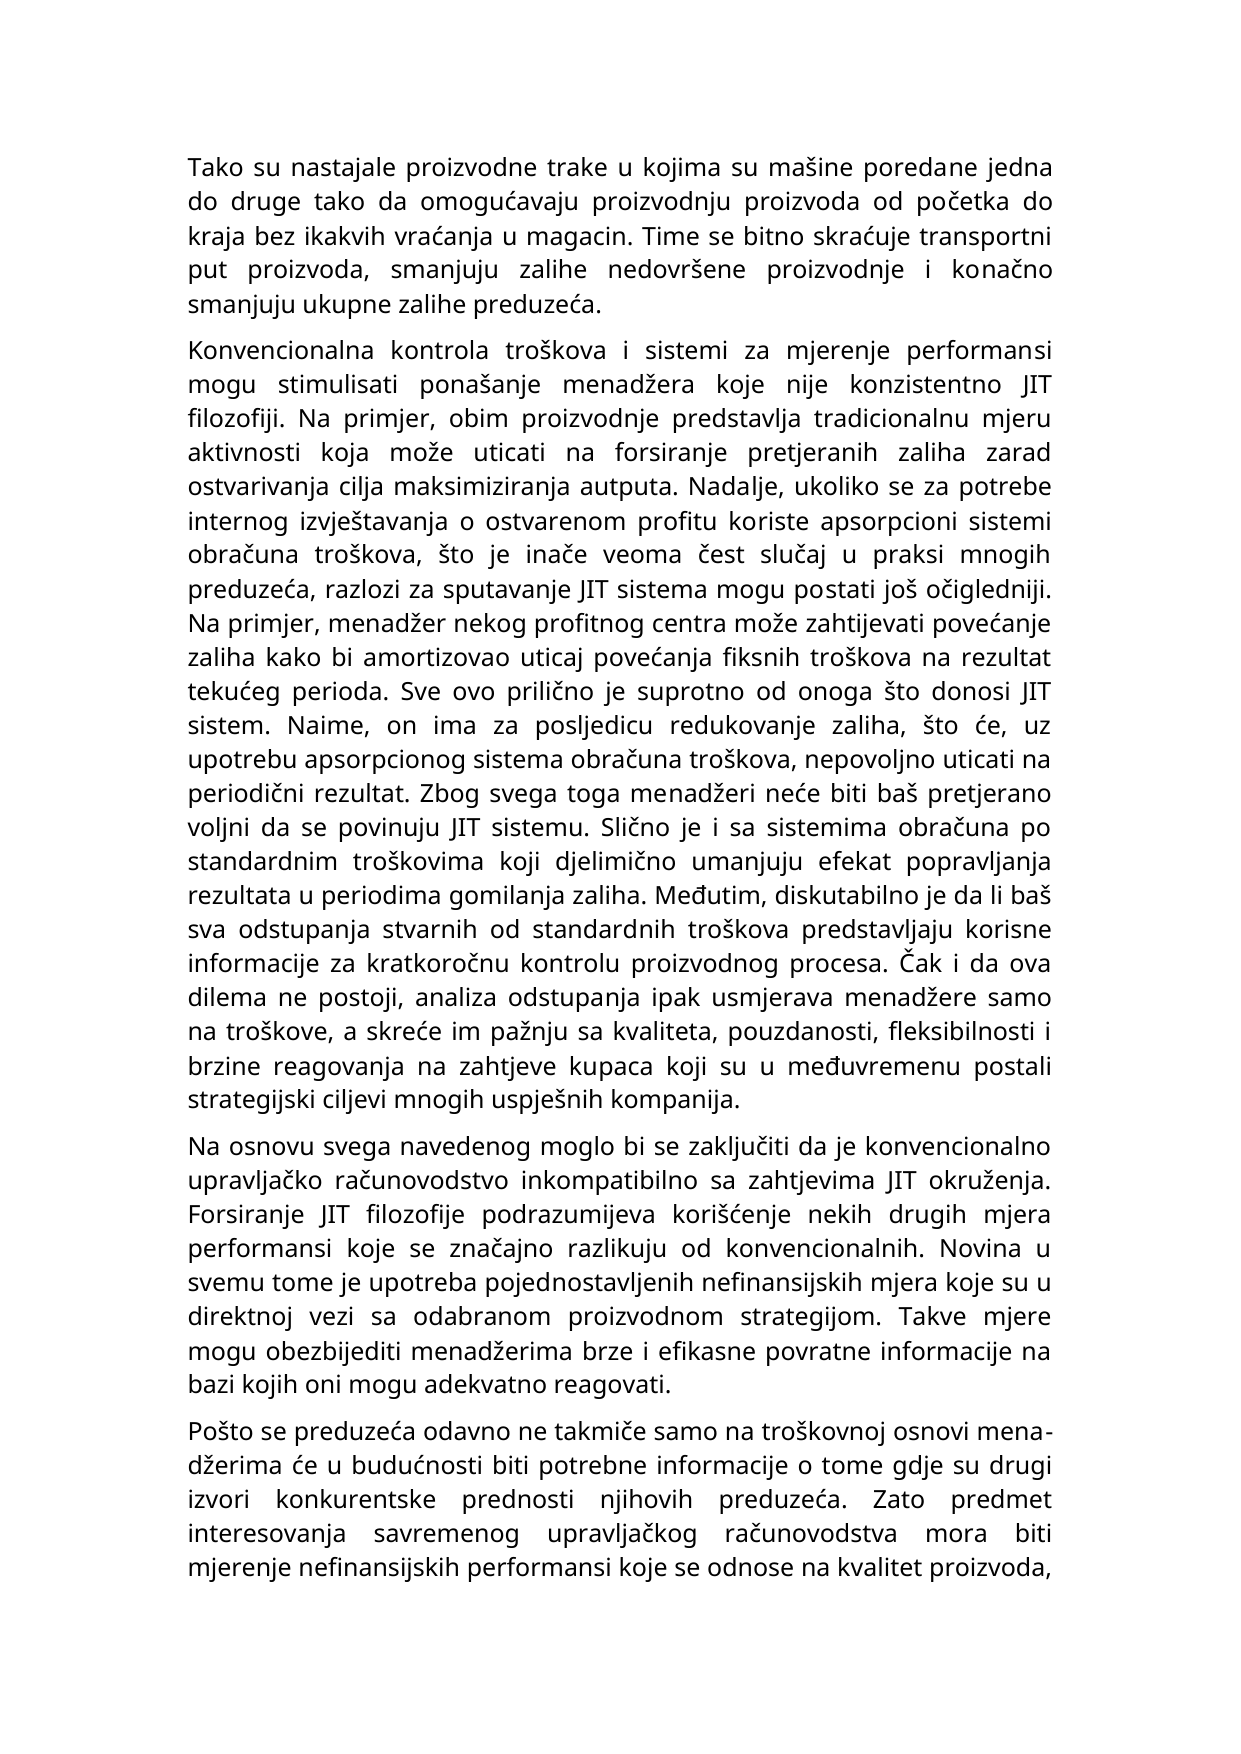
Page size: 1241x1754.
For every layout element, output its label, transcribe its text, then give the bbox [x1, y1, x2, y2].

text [187, 150, 1053, 320]
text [187, 1414, 1053, 1584]
text Konvencionalna kontrola troškova i sistemi za mjerenje performansi mogu stimulisati ponašanje menadžera koje nije konzistentno JIT filozofiji. Na primjer, obim proizvodnje predstavlja tradicionalnu mjeru aktivnosti koja može uticati na forsiranje pretjeranih zaliha zarad ostvarivanja cilja maksimiziranja autputa. Nadalje, ukoliko se za potrebe internog izvještavanja o ostvarenom profitu koriste apsorpcioni sistemi obračuna troškova, što je inače veoma čest slučaj u praksi mnogih preduzeća, razlozi za sputavanje JIT sistema mogu postati još očigledniji. Na primjer, menadžer nekog profitnog centra može zahtijevati povećanje zaliha kako bi amortizovao uticaj povećanja fiksnih troškova na rezultat tekućeg perioda. Sve ovo prilično je suprotno od onoga što donosi JIT sistem. Naime, on ima za posljedicu redukovanje zaliha, što će, uz upotrebu apsorpcionog sistema obračuna troškova, nepovoljno uticati na periodični rezultat. Zbog svega toga menadžeri neće biti baš pretjerano voljni da se povinuju JIT sistemu. Slično je i sa sistemima obračuna po standardnim troškovima koji djelimično umanjuju efekat popravljanja rezultata u periodima gomilanja zaliha. Međutim, diskutabilno je da li baš sva odstupanja stvarnih od standardnih troškova predstavljaju korisne informacije za kratkoročnu kontrolu proizvodnog procesa. Čak i da ova dilema ne postoji, analiza odstupanja ipak usmjerava menadžere samo na troškove, a skreće im pažnju sa kvaliteta, pouzdanosti, fleksibilnosti i brzine reagovanja na zahtjeve kupaca koji su u međuvremenu postali strategijski ciljevi mnogih uspješnih kompanija. [187, 333, 1052, 1116]
text Na osnovu svega navedenog moglo bi se zaključiti da je konvencionalno upravljačko računovodstvo inkompatibilno sa zahtjevima JIT okruženja. Forsiranje JIT filozofije podrazumijeva korišćenje nekih drugih mjera performansi koje se značajno razlikuju od konvencionalnih. Novina u svemu tome je upotreba pojednostavljenih nefinansijskih mjera koje su u direktnoj vezi sa odabranom proizvodnom strategijom. Takve mjere mogu obezbijediti menadžerima brze i efikasne povratne informacije na bazi kojih oni mogu adekvatno reagovati. [187, 1129, 1052, 1401]
